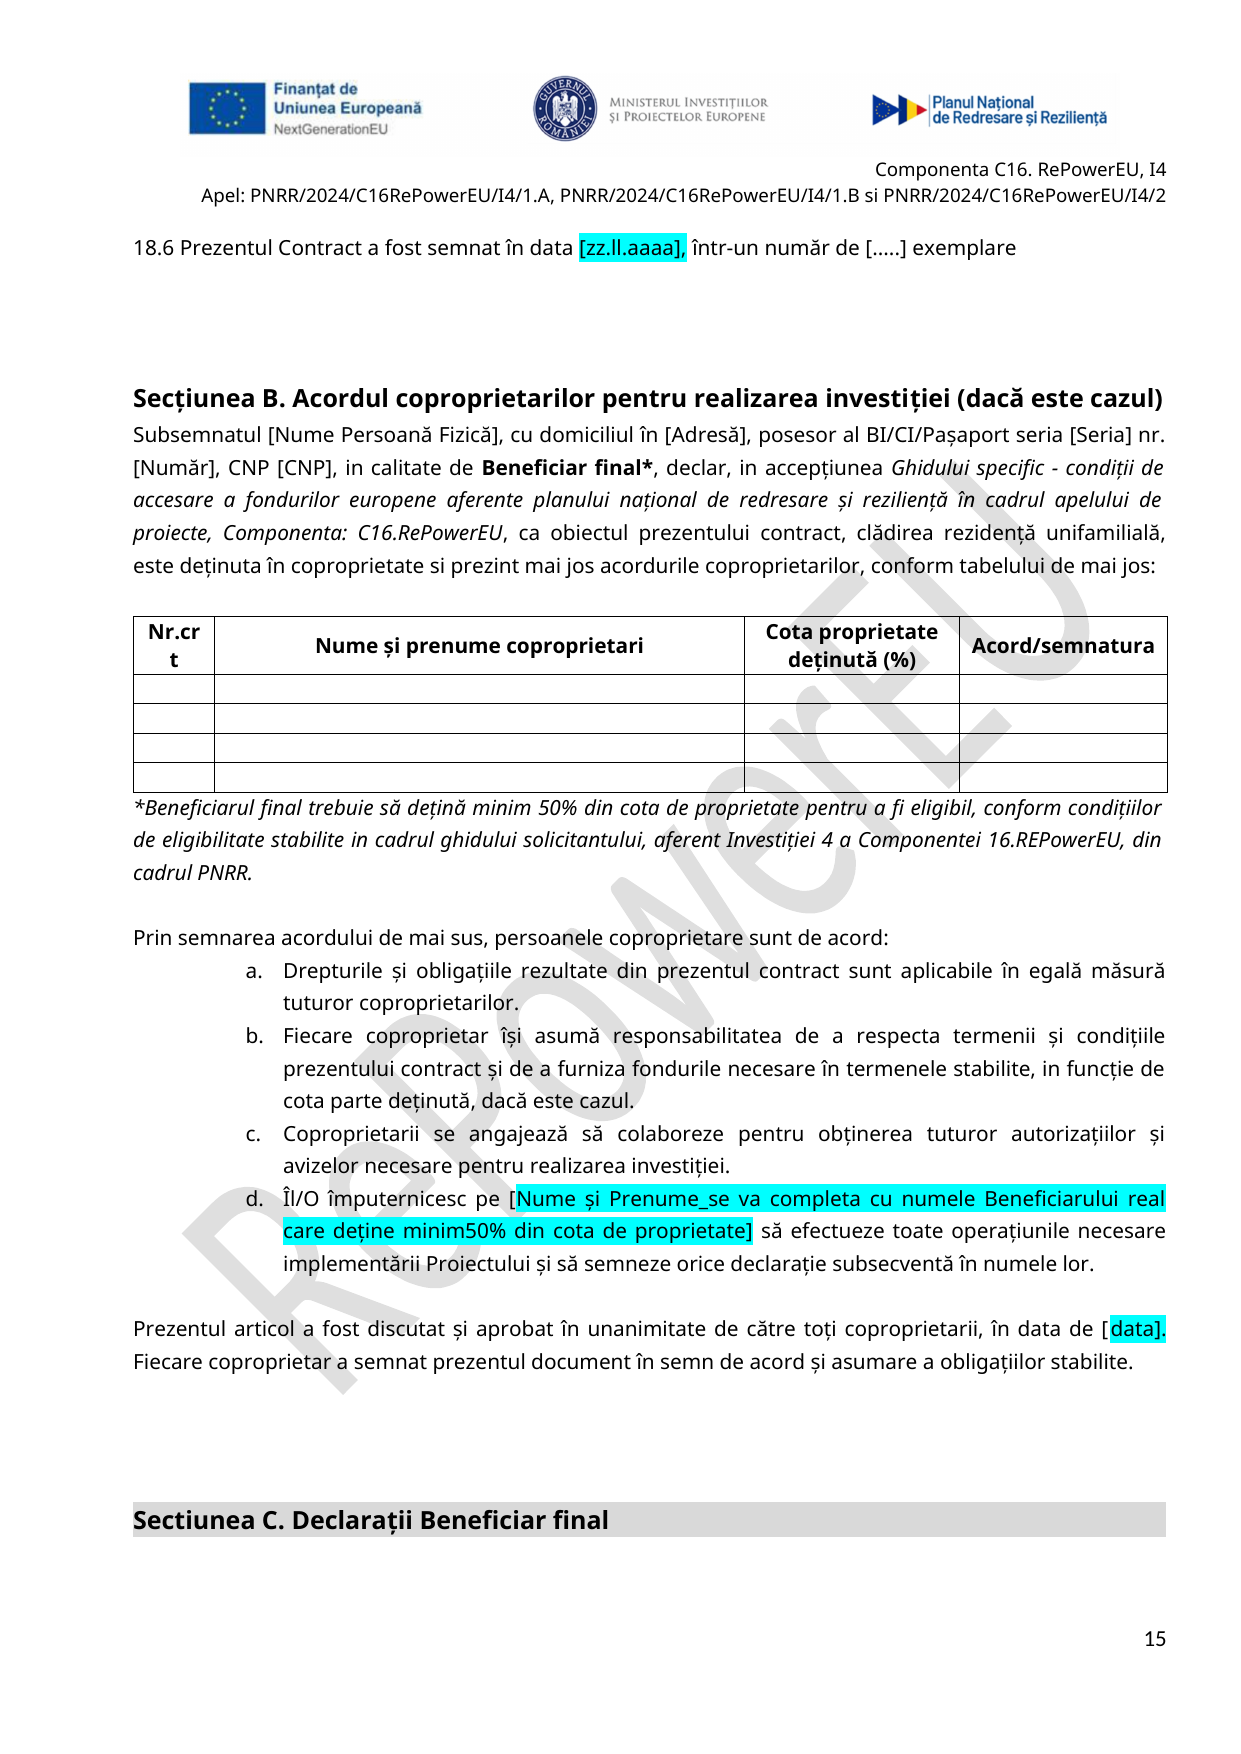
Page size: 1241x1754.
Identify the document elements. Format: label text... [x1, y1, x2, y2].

table_header Cota proprietate deținută (%) [745, 617, 959, 674]
list Fiecare coproprietar își asumă responsabilitatea de a respecta termenii și condițiile prezentului contract și de a furniza fondurile necesare în termenele stabilite, in funcție de cota parte deținută, dacă este cazul. [245, 1021, 1166, 1115]
table_cell [960, 734, 1167, 762]
table_header Nr.crt [134, 617, 214, 674]
table_header Nume și prenume coproprietari [215, 617, 744, 674]
table_cell [745, 763, 959, 792]
table_cell [215, 675, 744, 703]
text Subsemnatul [Nume Persoană Fizică], cu domiciliul în [Adresă], posesor al BI/CI/Pașaport seria [Seria] nr. [Număr], CNP [CNP], in calitate de Beneficiar final*, declar, in accepțiunea Ghidului specific - condiții de accesare a fondurilor europene aferente planului național de redresare și reziliență în cadrul apelului de proiecte, Componenta: C16.RePowerEU, ca obiectul prezentului contract, clădirea rezidență unifamilială, este deținuta în coproprietate si prezint mai jos acordurile coproprietarilor, conform tabelului de mai jos: [133, 420, 1166, 579]
table_cell [745, 704, 959, 733]
table_cell [215, 704, 744, 733]
table_cell [960, 675, 1167, 703]
text *Beneficiarul final trebuie să dețină minim 50% din cota de proprietate pentru a fi eligibil, conform condițiilor de eligibilitate stabilite in cadrul ghidului solicitantului, aferent Investiției 4 a Componentei 16.REPowerEU, din cadrul PNRR. [133, 793, 1166, 886]
table_cell [134, 675, 214, 703]
subtitle Sectiunea C. Declarații Beneficiar final [133, 1502, 1166, 1537]
table_cell [215, 763, 744, 792]
table_cell [745, 734, 959, 762]
table_cell [134, 763, 214, 792]
text Prin semnarea acordului de mai sus, persoanele coproprietare sunt de acord: [133, 923, 1166, 952]
text Prezentul articol a fost discutat și aprobat în unanimitate de către toți coproprietarii, în data de [data]. Fiecare coproprietar a semnat prezentul document în semn de acord și asumare a obligațiilor stabilite. [133, 1314, 1166, 1376]
list Drepturile și obligațiile rezultate din prezentul contract sunt aplicabile în egală măsură tuturor coproprietarilor. [245, 956, 1166, 1017]
list Îl/O împuternicesc pe [Nume și Prenume_se va completa cu numele Beneficiarului real care deține minim50% din cota de proprietate] să efectueze toate operațiunile necesare implementării Proiectului și să semneze orice declarație subsecventă în numele lor. [245, 1184, 1166, 1278]
subtitle Secțiunea B. Acordul coproprietarilor pentru realizarea investiției (dacă este cazul) [133, 381, 1166, 415]
table_cell [215, 734, 744, 762]
table_cell [960, 704, 1167, 733]
text 18.6 Prezentul Contract a fost semnat în data [zz.ll.aaaa], într-un număr de [.....] exemplare [687, 233, 1166, 262]
picture [179, 73, 1120, 157]
table_cell [134, 734, 214, 762]
list Coproprietarii se angajează să colaboreze pentru obținerea tuturor autorizațiilor și avizelor necesare pentru realizarea investiției. [245, 1119, 1166, 1180]
table_cell [960, 763, 1167, 792]
table_cell [745, 675, 959, 703]
table_cell [134, 704, 214, 733]
table_header Acord/semnatura [960, 617, 1167, 674]
text 18.6 Prezentul Contract a fost semnat în data [zz.ll.aaaa], într-un număr de [.....] exemplare [133, 233, 579, 262]
